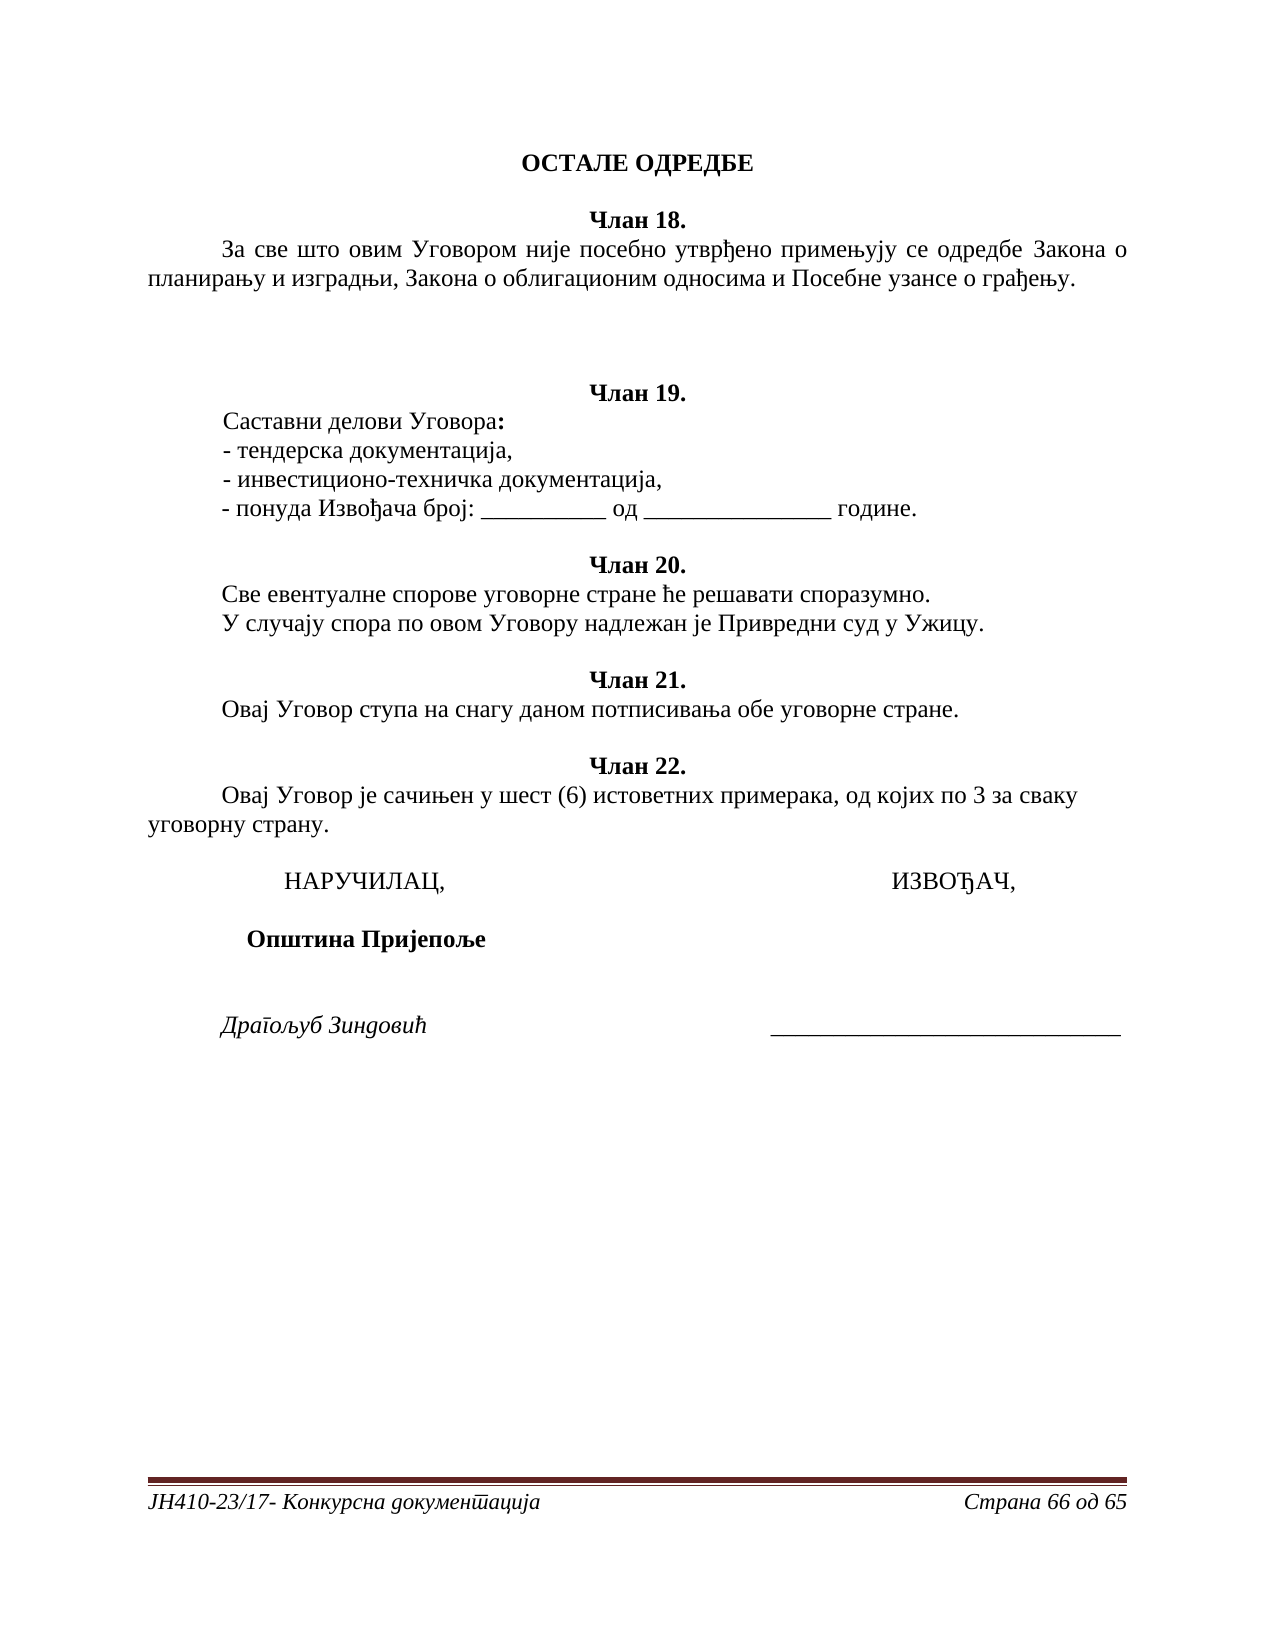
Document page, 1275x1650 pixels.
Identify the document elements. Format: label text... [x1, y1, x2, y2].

text Члан 21. [148, 665, 1127, 694]
text Овај Уговор ступа на снагу даном потписивања обе уговорне стране. [148, 694, 1127, 723]
text Саставни делови Уговора: [148, 406, 1127, 435]
text - тендерска документација, [148, 435, 1127, 464]
text Члан 18. [148, 205, 1127, 234]
text - понуда Извођача број: __________ од _______________ године. [148, 493, 1127, 521]
text НАРУЧИЛАЦ, ИЗВОЂАЧ, [148, 866, 1127, 895]
text Све евентуалне спорове уговорне стране ће решавати споразумно. [148, 579, 1127, 608]
text ОСТАЛЕ ОДРЕДБЕ [148, 148, 1127, 176]
text Члан 19. [148, 378, 1127, 406]
text Члан 20. [148, 550, 1127, 579]
text - инвестиционо-техничка документација, [148, 464, 1127, 493]
text Општина Пријепоље [221, 924, 1127, 953]
text За све што овим Уговором није посебно утврђено примењују се одредбе Закона о планирању и изградњи, Закона о облигационим односима и Посебне узансе о грађењу. [148, 234, 1127, 291]
text Члан 22. [148, 751, 1127, 780]
text Драгољуб Зиндовић ____________________________ [148, 1010, 1127, 1039]
text Овај Уговор је сачињен у шест (6) истоветних примерака, од којих по 3 за сваку уговорну страну. [148, 780, 1127, 838]
text У случају спора по овом Уговору надлежан је Привредни суд у Ужицу. [148, 608, 1127, 636]
